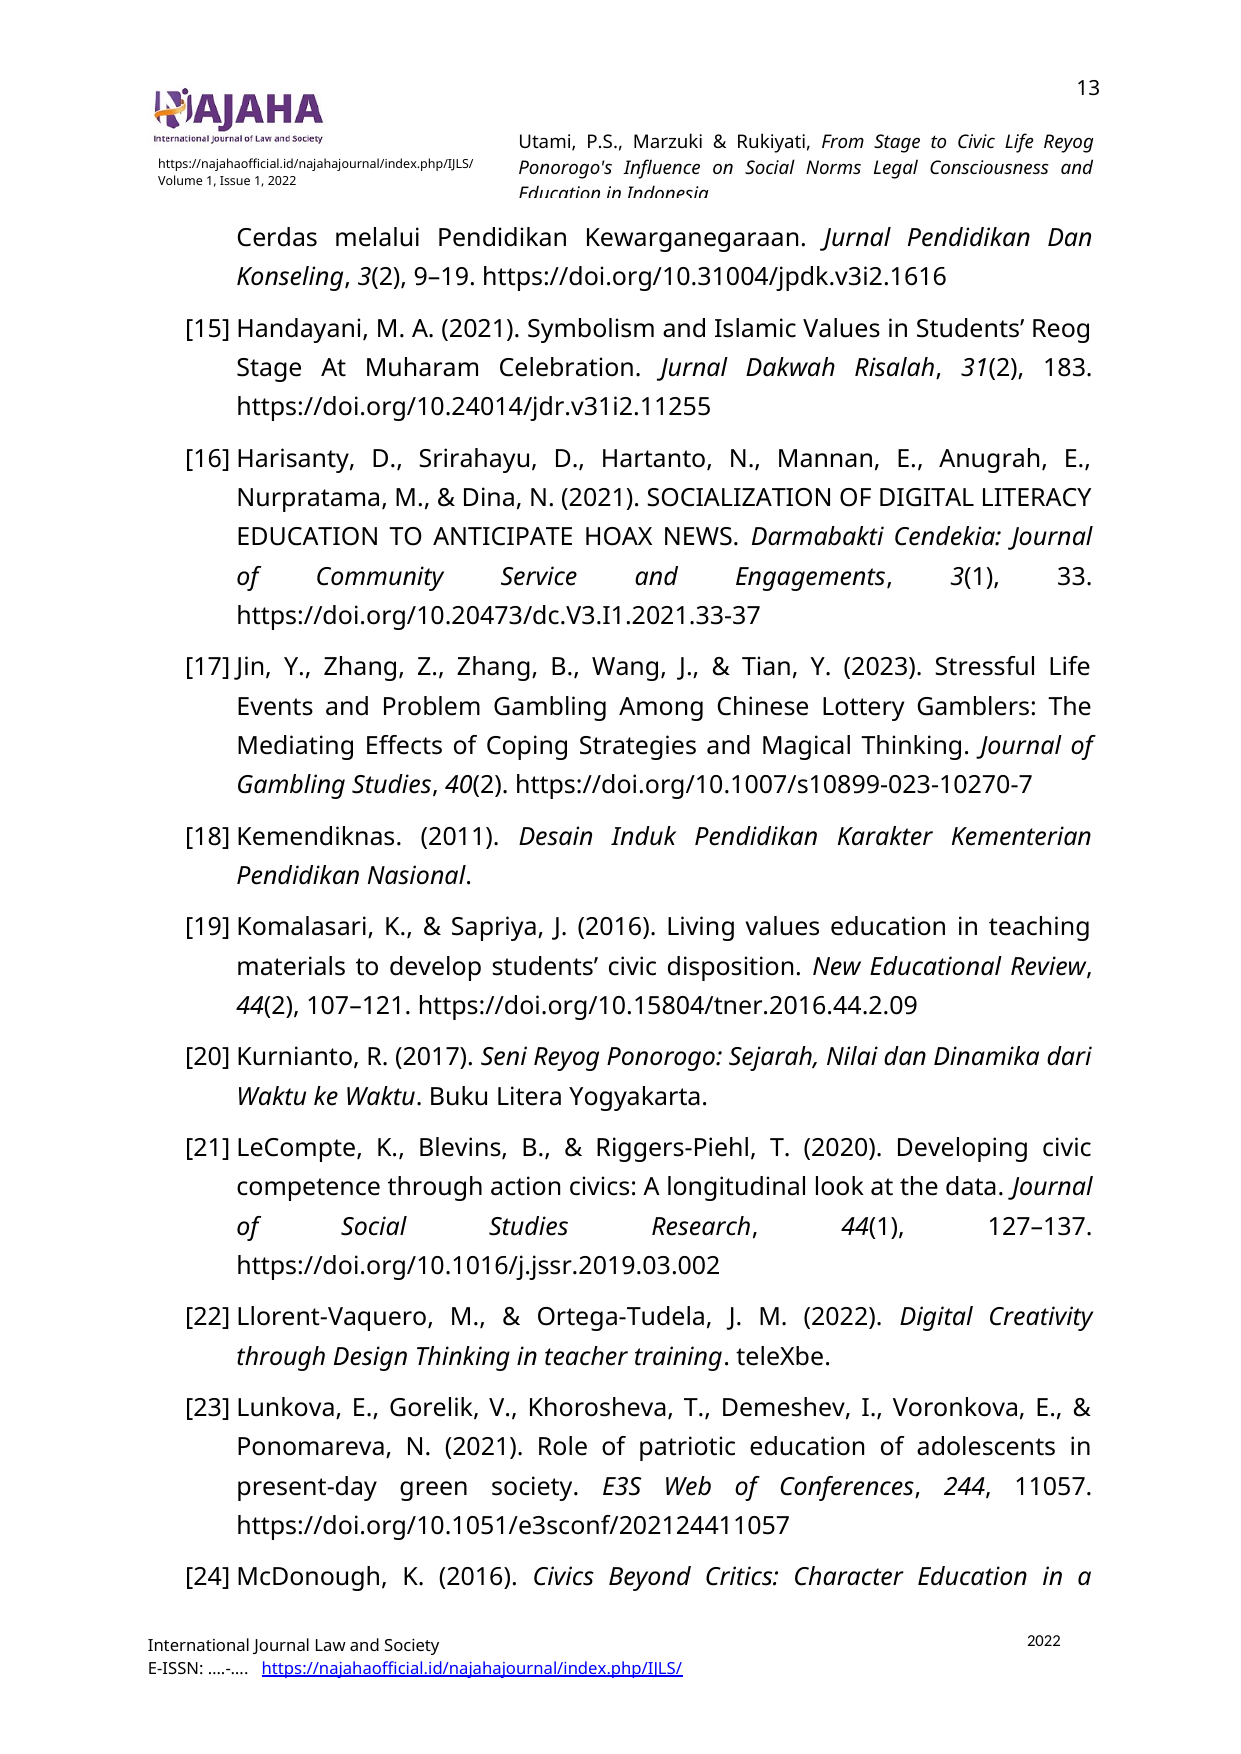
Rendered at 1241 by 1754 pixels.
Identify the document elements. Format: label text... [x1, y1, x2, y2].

list Kemendiknas. (2011). Desain Induk Pendidikan Karakter Kementerian Pendidikan Nasional. [185, 818, 1092, 891]
picture [147, 75, 328, 158]
list Llorent-Vaquero, M., & Ortega-Tudela, J. M. (2022). Digital Creativity through Design Thinking in teacher training. teleXbe. [185, 1299, 1092, 1372]
list McDonough, K. (2016). Civics Beyond Critics: Character Education in a Liberal Democracy. Ian MacMullen. [185, 1559, 1092, 1593]
list Lunkova, E., Gorelik, V., Khorosheva, T., Demeshev, I., Voronkova, E., & Ponomareva, N. (2021). Role of patriotic education of adolescents in present-day green society. E3S Web of Conferences, 244, 11057. https://doi.org/10.1051/e3sconf/202124411057 [185, 1390, 1092, 1541]
list Handayani, M. A. (2021). Symbolism and Islamic Values in Students’ Reog Stage At Muharam Celebration. Jurnal Dakwah Risalah, 31(2), 183. https://doi.org/10.24014/jdr.v31i2.11255 [185, 311, 1092, 423]
list Jin, Y., Zhang, Z., Zhang, B., Wang, J., & Tian, Y. (2023). Stressful Life Events and Problem Gambling Among Chinese Lottery Gamblers: The Mediating Effects of Coping Strategies and Magical Thinking. Journal of Gambling Studies, 40(2). https://doi.org/10.1007/s10899-023-10270-7 [185, 649, 1092, 801]
list Komalasari, K., & Sapriya, J. (2016). Living values education in teaching materials to develop students’ civic disposition. New Educational Review, 44(2), 107–121. https://doi.org/10.15804/tner.2016.44.2.09 [185, 909, 1092, 1021]
list Kurnianto, R. (2017). Seni Reyog Ponorogo: Sejarah, Nilai dan Dinamika dari Waktu ke Waktu. Buku Litera Yogyakarta. [185, 1039, 1092, 1112]
list LeCompte, K., Blevins, B., & Riggers-Piehl, T. (2020). Developing civic competence through action civics: A longitudinal look at the data. Journal of Social Studies Research, 44(1), 127–137. https://doi.org/10.1016/j.jssr.2019.03.002 [185, 1130, 1092, 1281]
list Harisanty, D., Srirahayu, D., Hartanto, N., Mannan, E., Anugrah, E., Nurpratama, M., & Dina, N. (2021). SOCIALIZATION OF DIGITAL LITERACY EDUCATION TO ANTICIPATE HOAX NEWS. Darmabakti Cendekia: Journal of Community Service and Engagements, 3(1), 33. https://doi.org/10.20473/dc.V3.I1.2021.33-37 [185, 441, 1092, 631]
